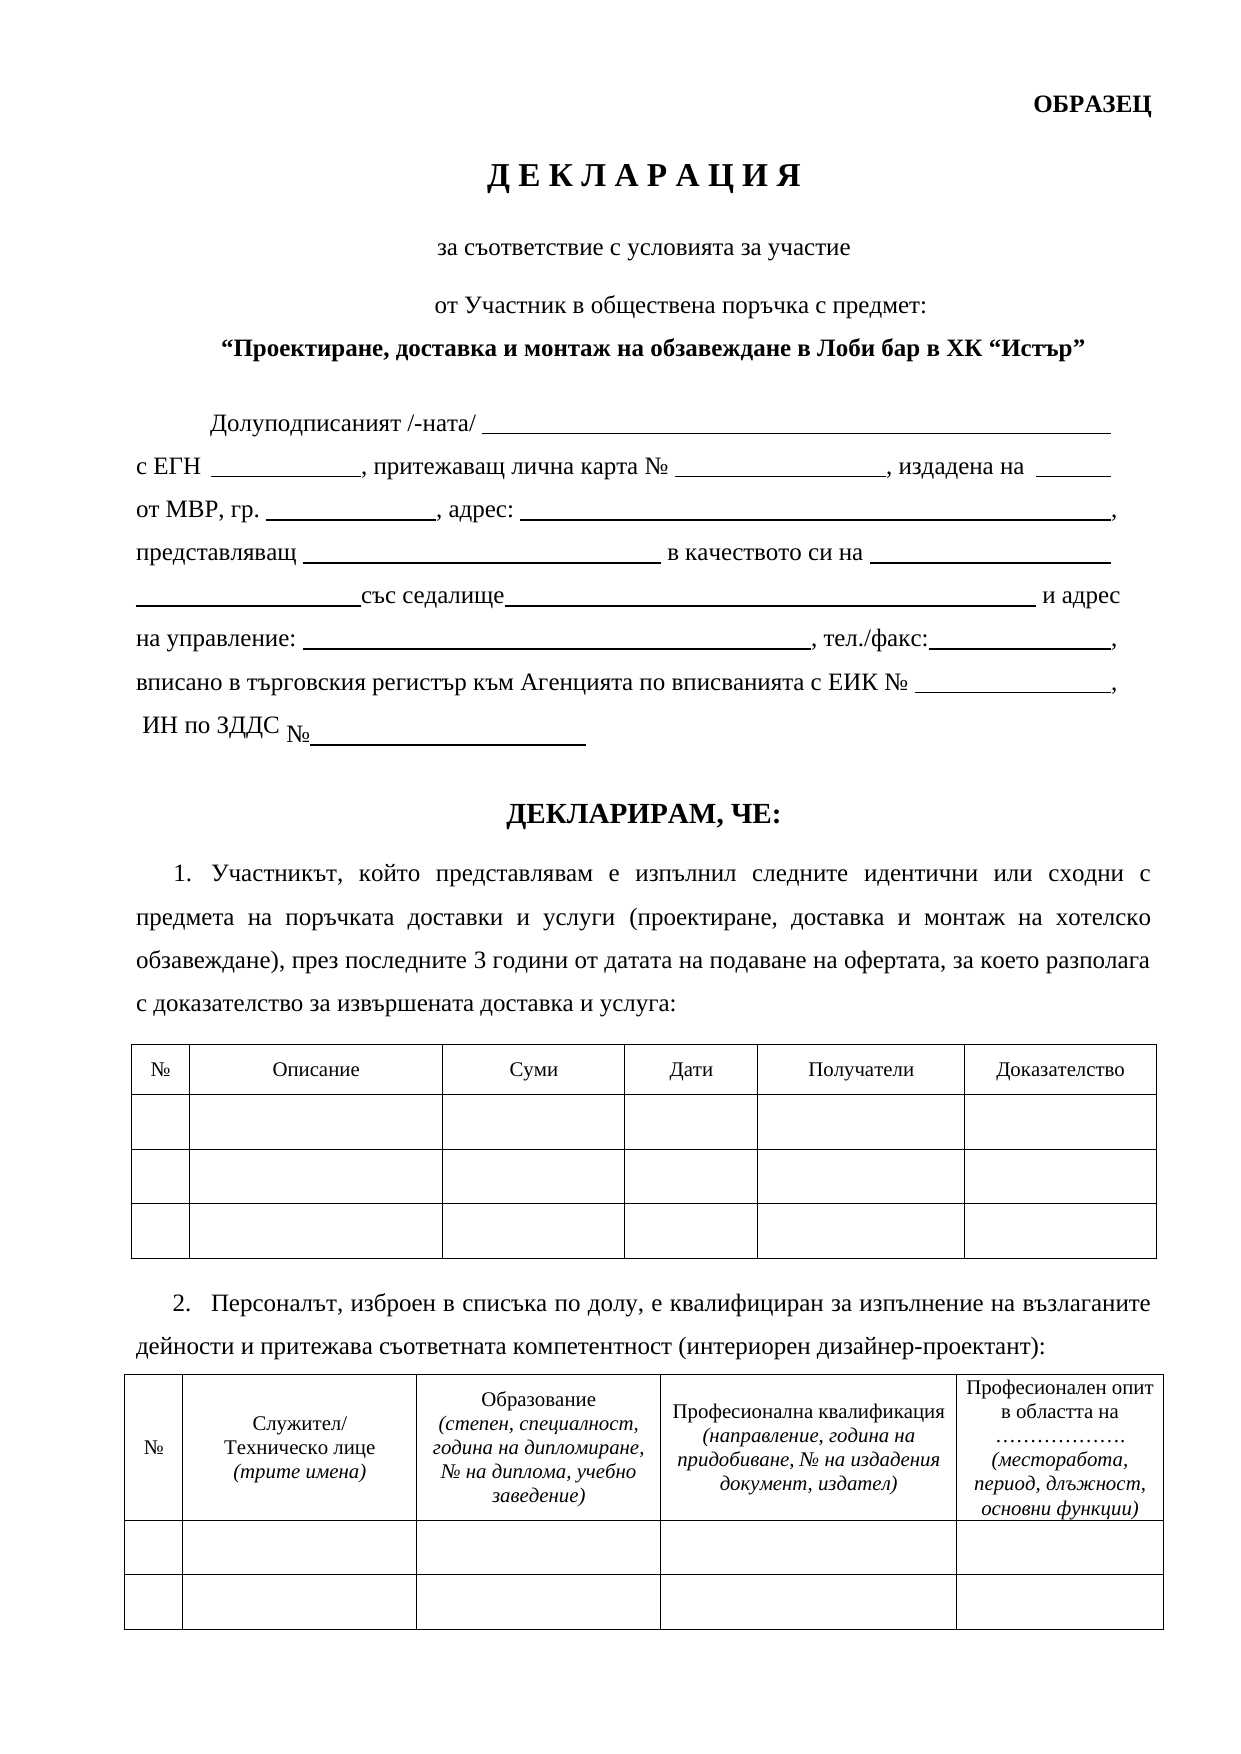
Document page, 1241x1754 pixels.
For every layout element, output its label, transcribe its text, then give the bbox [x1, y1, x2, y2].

title за съответствие с условията за участие [136, 232, 1152, 261]
subtitle ДЕКЛАРИРАМ, ЧЕ: [136, 796, 1152, 829]
table_cell [758, 1150, 964, 1203]
text от МВР, гр. , адрес: , [136, 494, 1152, 523]
table_header № [132, 1045, 189, 1094]
table_cell [957, 1521, 1163, 1574]
table_cell [125, 1575, 182, 1629]
text от Участник в обществена поръчка с предмет: [210, 290, 1152, 319]
table_header Професионална квалификация (направление, година на придобиване, № на издадения документ, издател) [661, 1375, 956, 1519]
table_cell [417, 1575, 660, 1629]
text “Проектиране, доставка и монтаж на обзавеждане в Лоби бар в ХК “Истър” [154, 333, 1152, 362]
table_cell [758, 1204, 964, 1258]
table_cell [417, 1521, 660, 1574]
title Д Е К Л А Р А Ц И Я [136, 156, 1152, 194]
table_cell [190, 1204, 442, 1258]
table_cell [132, 1095, 189, 1148]
table_cell [625, 1150, 757, 1203]
table_cell [965, 1204, 1156, 1258]
table_cell [965, 1095, 1156, 1148]
table_cell [625, 1204, 757, 1258]
text с ЕГН , притежаващ лична карта № , издадена на [136, 451, 1152, 480]
table_cell [661, 1521, 956, 1574]
table_header Доказателство [965, 1045, 1156, 1094]
title ОБРАЗЕЦ [136, 89, 1152, 117]
table_cell [132, 1150, 189, 1203]
table_cell [183, 1575, 416, 1629]
table_cell [625, 1095, 757, 1148]
list Персоналът, изброен в списъка по долу, е квалифициран за изпълнение на възлаганите дейности и притежава съответната компетентност (интериорен дизайнер-проектант): [136, 1288, 1152, 1360]
table_header № [125, 1375, 182, 1519]
text Долуподписаният /-ната/ [136, 408, 1152, 437]
table_header Образование (степен, специалност, година на дипломиране, № на диплома, учебно заведение) [417, 1375, 660, 1519]
table_cell [443, 1150, 624, 1203]
table_cell [183, 1521, 416, 1574]
table_header Получатели [758, 1045, 964, 1094]
table_header Служител/ Техническо лице (трите имена) [183, 1375, 416, 1519]
text на управление: , тел./факс: , вписано в търговския регистър към Агенцията по вписванията с ЕИК № , [136, 623, 1152, 695]
table_cell [758, 1095, 964, 1148]
text със седалище и адрес [136, 580, 1152, 609]
table_cell [190, 1095, 442, 1148]
table_cell [957, 1575, 1163, 1629]
table_cell [443, 1204, 624, 1258]
table_cell [132, 1204, 189, 1258]
text ИН по ЗДДС № [136, 710, 1152, 748]
table_cell [190, 1150, 442, 1203]
table_cell [443, 1095, 624, 1148]
table_header Описание [190, 1045, 442, 1094]
table_cell [125, 1521, 182, 1574]
table_cell [661, 1575, 956, 1629]
table_cell [965, 1150, 1156, 1203]
table_header Професионален опит в областта на ………………. (месторабота, период, длъжност, основни функции) [957, 1375, 1163, 1519]
table_header Дати [625, 1045, 757, 1094]
text представляващ в качеството си на [136, 537, 1152, 566]
list Участникът, който представлявам е изпълнил следните идентични или сходни с предмета на поръчката доставки и услуги (проектиране, доставка и монтаж на хотелско обзавеждане), през последните 3 години от датата на подаване на офертата, за което разполага с доказателство за извършената доставка и услуга: [136, 858, 1152, 1017]
table_header Суми [443, 1045, 624, 1094]
